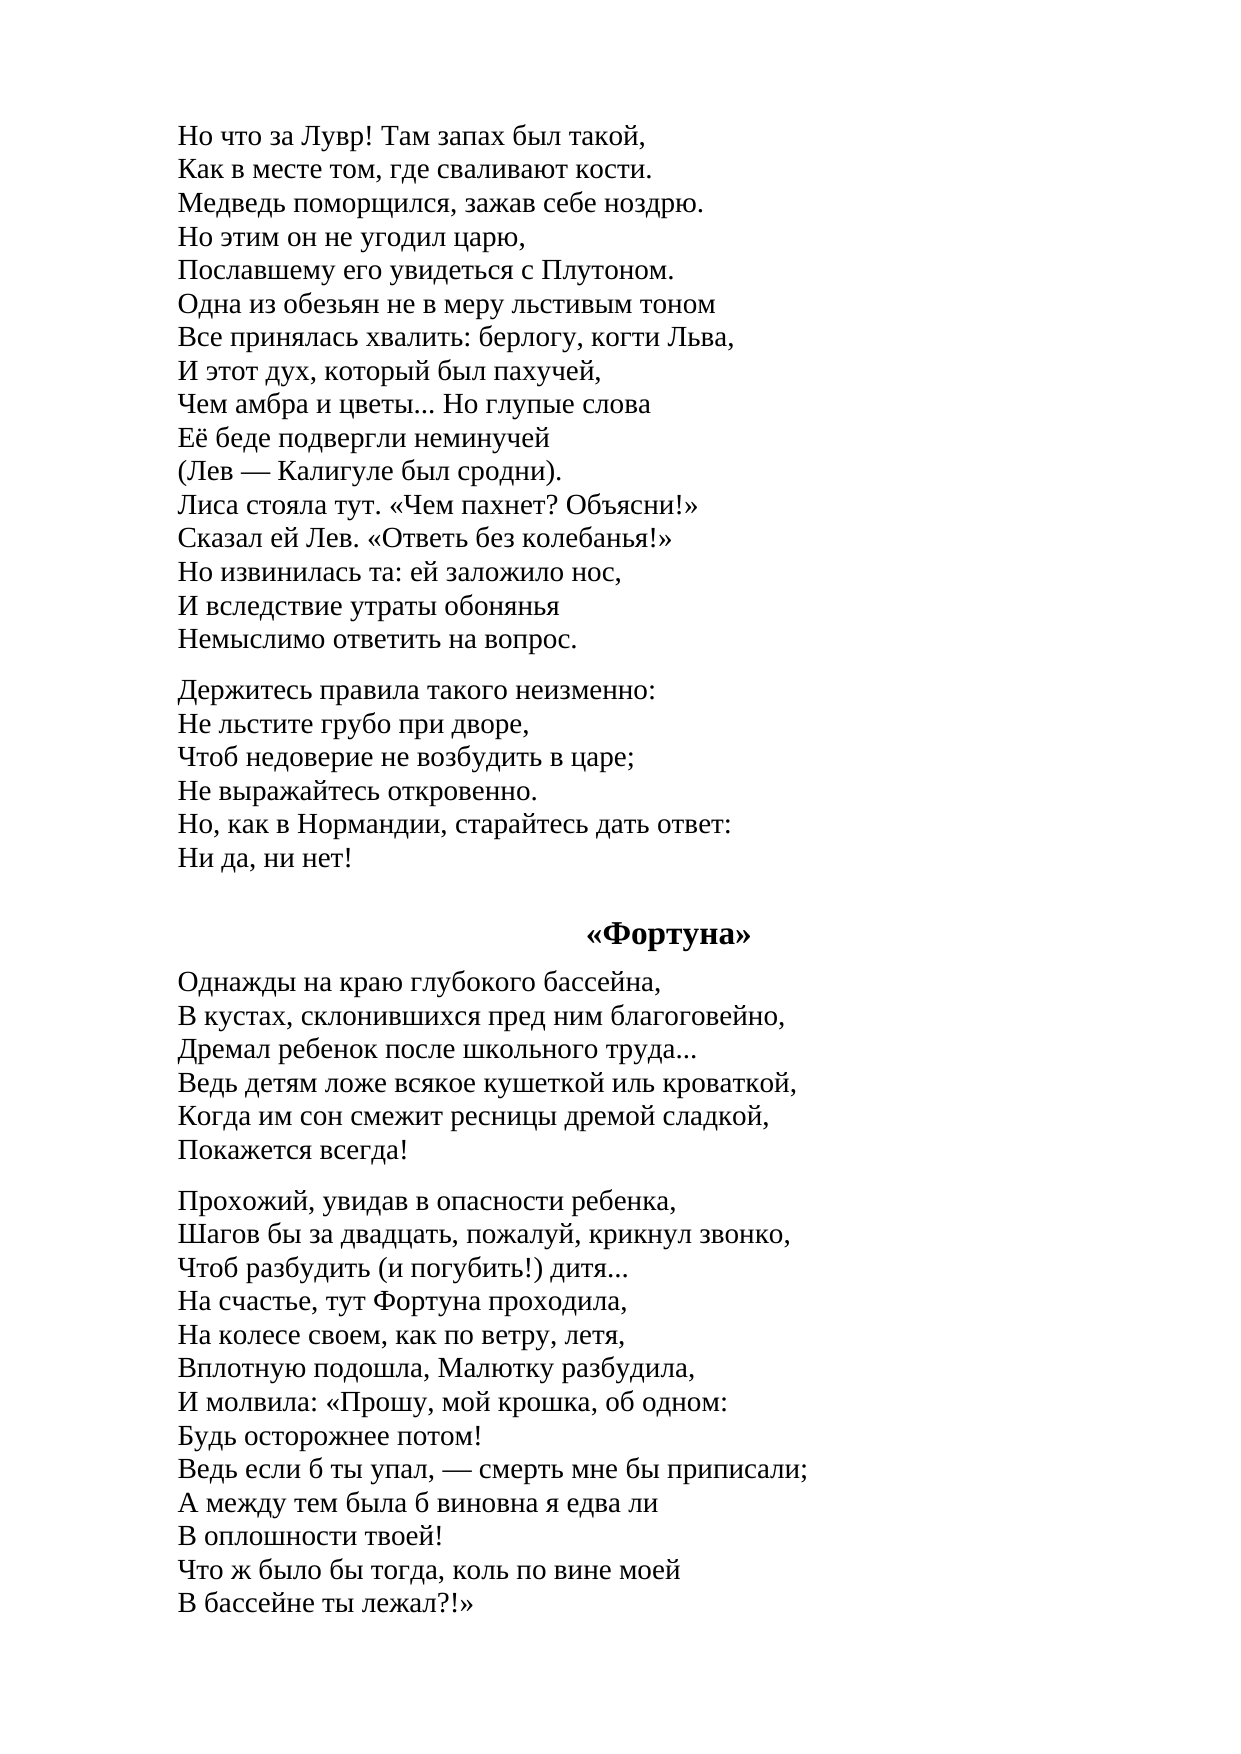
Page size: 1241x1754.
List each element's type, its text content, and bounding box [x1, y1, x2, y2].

text Держитесь правила такого неизменно: Не льстите грубо при дворе, Чтоб недоверие не возбудить в царе; Не выражайтесь откровенно. Но, как в Нормандии, старайтесь дать ответ: Ни да, ни нет! [177, 672, 1152, 873]
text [177, 1183, 1152, 1619]
text Однажды на краю глубокого бассейна, В кустах, склонившихся пред ним благоговейно, Дремал ребенок после школьного труда... Ведь детям ложе всякое кушеткой иль кроваткой, Когда им сон смежит ресницы дремой сладкой, Покажется всегда! [177, 964, 1152, 1165]
subtitle «Фортуна» [177, 905, 1152, 952]
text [177, 118, 1152, 655]
